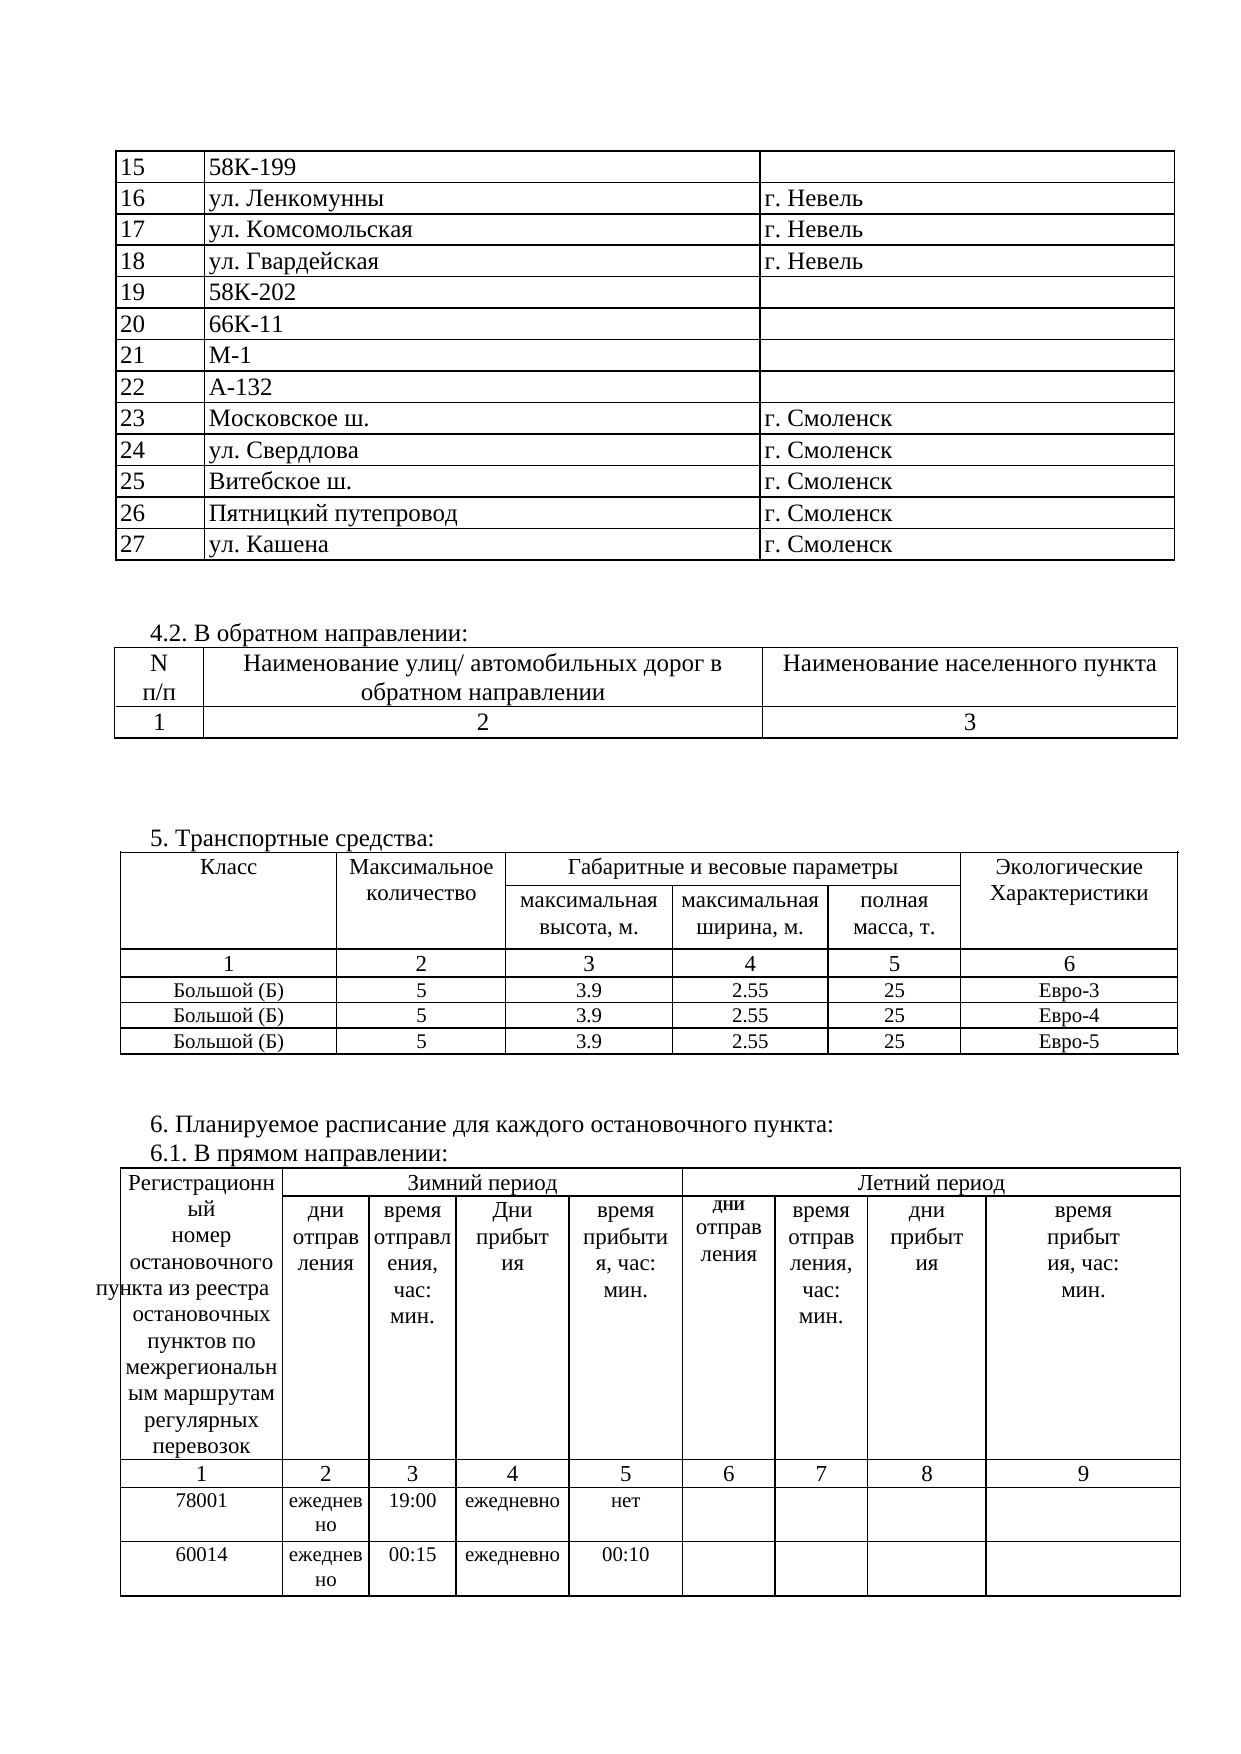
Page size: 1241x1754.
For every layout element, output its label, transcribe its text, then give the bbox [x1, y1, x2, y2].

table_cell 1 [121, 950, 336, 976]
table_cell 1 [115, 707, 203, 737]
table_cell М-1 [205, 340, 759, 370]
table_header Зимний период [283, 1169, 682, 1195]
table_cell Пятницкий путепровод [205, 498, 759, 527]
table_cell ул. Свердлова [205, 435, 759, 464]
table_header Наименование населенного пункта [763, 648, 1177, 706]
table_cell [987, 1488, 1180, 1541]
table_cell 6 [961, 950, 1177, 976]
table_cell Евро-4 [961, 1003, 1177, 1027]
table_cell 27 [117, 529, 204, 559]
table_cell 21 [117, 340, 204, 370]
table_cell [776, 1542, 867, 1595]
table_cell 23 [117, 403, 204, 433]
table_cell [761, 340, 1174, 370]
table_cell ежедневно [457, 1488, 568, 1541]
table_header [121, 1169, 282, 1458]
text 5. Транспортные средства: [150, 823, 1090, 851]
table_cell [868, 1542, 985, 1595]
table_cell 3 [370, 1460, 455, 1486]
table_cell 5 [570, 1460, 682, 1486]
table_header Летний период [683, 1169, 1180, 1195]
table_cell 5 [829, 950, 960, 976]
table_cell ежедневно [283, 1488, 368, 1541]
table_cell г. Смоленск [761, 435, 1174, 464]
table_cell 2 [283, 1460, 368, 1486]
table_cell 25 [117, 466, 204, 496]
table_cell 8 [868, 1460, 985, 1486]
table_cell Московское ш. [205, 403, 759, 433]
table_header Наименование улиц/ автомобильных дорог в обратном направлении [204, 648, 762, 706]
table_cell дни прибыт ия [868, 1197, 985, 1458]
table_cell Большой (Б) [121, 1003, 336, 1027]
table_cell Большой (Б) [121, 1029, 336, 1053]
table_cell 5 [337, 1029, 505, 1053]
table_cell г. Смоленск [761, 498, 1174, 527]
table_cell 20 [117, 309, 204, 339]
table_cell 16 [117, 183, 204, 213]
table_cell 3.9 [506, 1003, 672, 1027]
table_cell 24 [117, 435, 204, 464]
table_cell Витебское ш. [205, 466, 759, 496]
table_header N п/п [115, 648, 203, 706]
table_cell 2.55 [673, 1029, 827, 1053]
table_cell 00:10 [570, 1542, 682, 1595]
table_cell [761, 309, 1174, 339]
table_cell 19:00 [370, 1488, 455, 1541]
table_cell [761, 277, 1174, 307]
table_cell ул. Кашена [205, 529, 759, 559]
table_cell г. Невель [761, 215, 1174, 244]
table_cell 25 [829, 1029, 960, 1053]
table_cell 1 [121, 1460, 282, 1486]
table_cell [868, 1488, 985, 1541]
table_cell 00:15 [370, 1542, 455, 1595]
table_cell 26 [117, 498, 204, 527]
table_cell ул. Комсомольская [205, 215, 759, 244]
table_cell 5 [337, 1003, 505, 1027]
table_cell 17 [117, 215, 204, 244]
table_cell 4 [457, 1460, 568, 1486]
table_cell полная масса, т. [829, 886, 960, 948]
table_cell 3.9 [506, 978, 672, 1002]
table_cell 58К-202 [205, 277, 759, 307]
table_cell 22 [117, 372, 204, 402]
table_cell 66К-11 [205, 309, 759, 339]
table_cell время отправл ения, час: мин. [370, 1197, 455, 1458]
table_cell 2.55 [673, 978, 827, 1002]
table_cell 7 [776, 1460, 867, 1486]
table_cell 4 [673, 950, 827, 976]
text 6.1. В прямом направлении: [150, 1138, 1090, 1167]
table_cell г. Смоленск [761, 466, 1174, 496]
table_cell 25 [829, 978, 960, 1002]
table_cell максимальная ширина, м. [673, 886, 827, 948]
table_cell максимальная высота, м. [506, 886, 672, 948]
table_cell нет [570, 1488, 682, 1541]
table_cell 2 [204, 707, 762, 737]
table_cell 3.9 [506, 1029, 672, 1053]
table_cell г. Невель [761, 246, 1174, 276]
table_cell 6 [683, 1460, 774, 1486]
table_cell [761, 152, 1174, 181]
table_cell [761, 372, 1174, 402]
table_cell 9 [987, 1460, 1180, 1486]
table_cell г. Смоленск [761, 403, 1174, 433]
table_cell ежедневно [457, 1542, 568, 1595]
table_cell 3 [763, 706, 1177, 737]
table_cell 15 [117, 152, 204, 181]
table_cell 18 [117, 246, 204, 276]
table_cell г. Невель [761, 183, 1174, 213]
table_cell [987, 1542, 1180, 1595]
table_cell время прибыти я, час: мин. [570, 1197, 682, 1458]
table_cell г. Смоленск [761, 529, 1174, 559]
table_cell время отправ ления, час: мин. [776, 1197, 867, 1458]
table_cell ДНИ отправ ления [683, 1197, 774, 1458]
table_cell 5 [337, 978, 505, 1002]
table_cell дни отправ ления [283, 1197, 368, 1458]
table_cell 60014 [121, 1542, 282, 1595]
table_cell ул. Ленкомунны [205, 183, 759, 213]
table_cell 2.55 [673, 1003, 827, 1027]
table_cell ежедневно [283, 1542, 368, 1595]
table_header Максимальное количество [337, 853, 505, 948]
text 4.2. В обратном направлении: [150, 618, 1090, 647]
table_cell 3 [506, 950, 672, 976]
table_cell Дни прибыт ия [457, 1197, 568, 1458]
table_cell 19 [117, 277, 204, 307]
table_cell [683, 1488, 774, 1541]
table_cell А-132 [205, 372, 759, 402]
table_cell 58К-199 [205, 152, 759, 181]
table_cell Евро-5 [961, 1029, 1177, 1053]
table_cell Евро-3 [961, 978, 1177, 1002]
table_cell Большой (Б) [121, 978, 336, 1002]
table_header Экологические Характеристики [961, 853, 1177, 948]
table_cell время прибыт ия, час: мин. [987, 1197, 1180, 1458]
table_cell [683, 1542, 774, 1595]
table_cell [776, 1488, 867, 1541]
table_header Габаритные и весовые параметры [506, 853, 960, 885]
table_cell 2 [337, 950, 505, 976]
table_cell 78001 [121, 1488, 282, 1541]
table_header Класс [121, 853, 336, 948]
table_cell 25 [829, 1003, 960, 1027]
text 6. Планируемое расписание для каждого остановочного пункта: [150, 1109, 1090, 1138]
table_cell ул. Гвардейская [205, 246, 759, 276]
